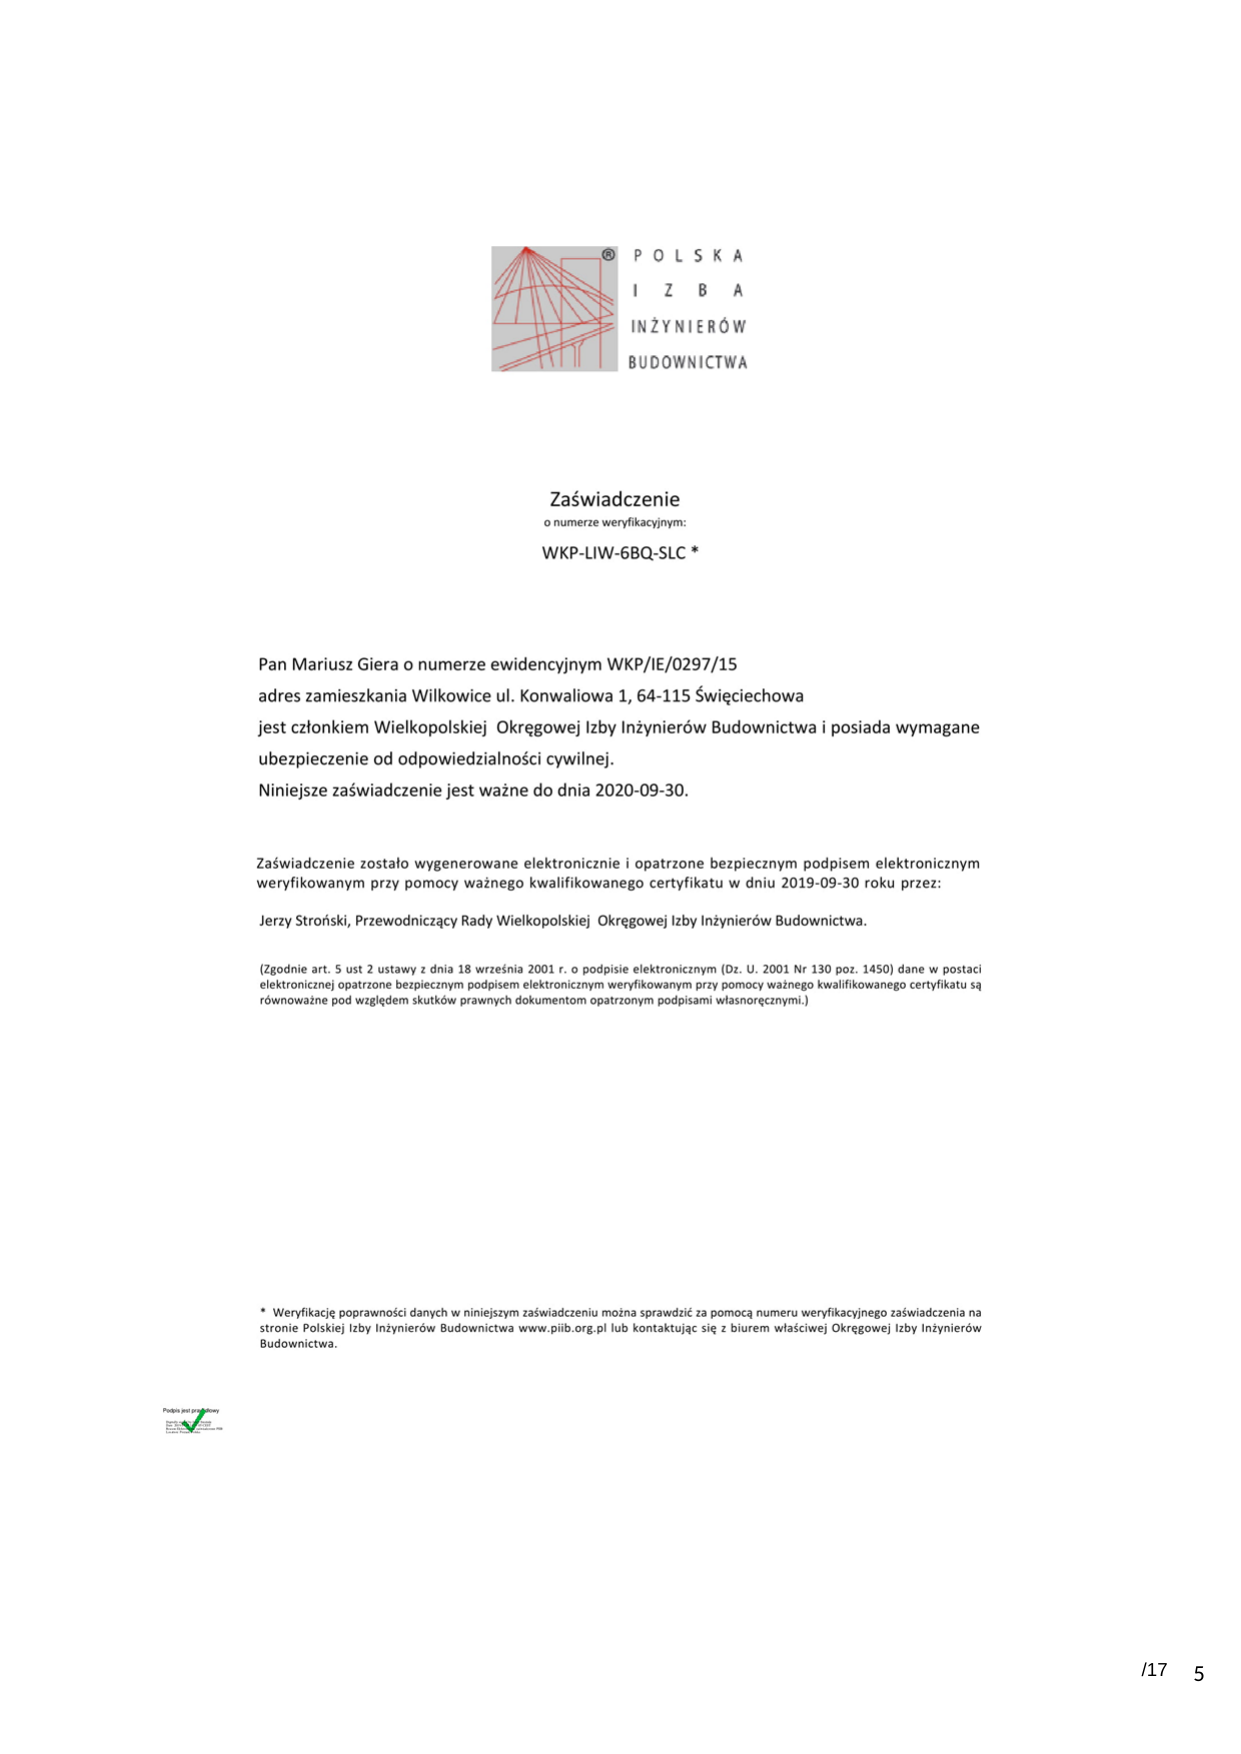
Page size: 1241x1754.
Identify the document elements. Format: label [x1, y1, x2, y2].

picture [147, 118, 1093, 1457]
